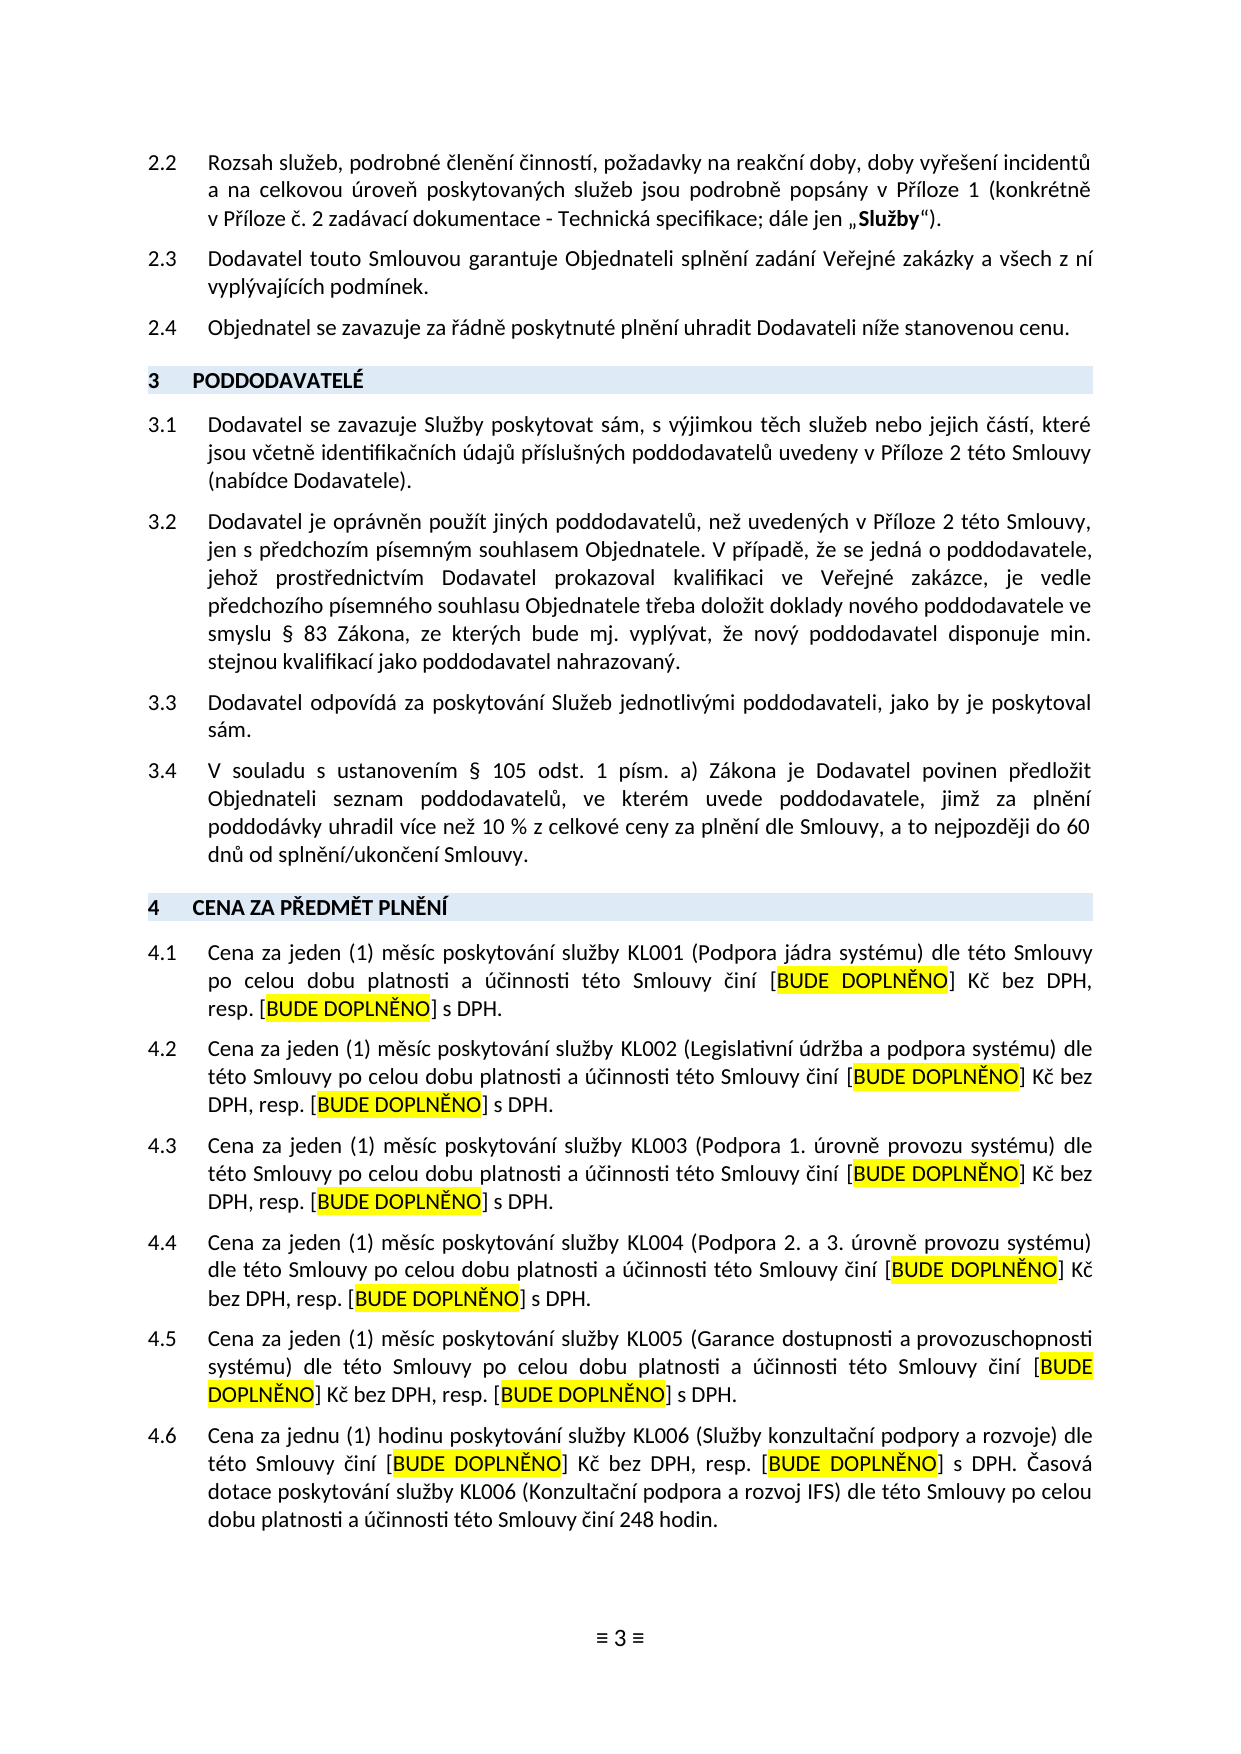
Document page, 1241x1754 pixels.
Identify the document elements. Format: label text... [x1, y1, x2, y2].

subtitle Dodavatel se zavazuje Služby poskytovat sám, s výjimkou těch služeb nebo jejich částí, které jsou včetně identifikačních údajů příslušných poddodavatelů uvedeny v Příloze 2 této Smlouvy (nabídce Dodavatele). [148, 410, 1093, 494]
subtitle Rozsah služeb, podrobné členění činností, požadavky na reakční doby, doby vyřešení incidentů a na celkovou úroveň poskytovaných služeb jsou podrobně popsány v Příloze 1 (konkrétně v Příloze č. 2 zadávací dokumentace - Technická specifikace; dále jen „Služby“). [148, 148, 1093, 232]
subtitle Cena za jeden (1) měsíc poskytování služby KL002 (Legislativní údržba a podpora systému) dle této Smlouvy po celou dobu platnosti a účinnosti této Smlouvy činí [BUDE DOPLNĚNO] Kč bez DPH, resp. [BUDE DOPLNĚNO] s DPH. [148, 1034, 1093, 1118]
subtitle Dodavatel touto Smlouvou garantuje Objednateli splnění zadání Veřejné zakázky a všech z ní vyplývajících podmínek. [148, 244, 1093, 300]
subtitle V souladu s ustanovením § 105 odst. 1 písm. a) Zákona je Dodavatel povinen předložit Objednateli seznam poddodavatelů, ve kterém uvede poddodavatele, jimž za plnění poddodávky uhradil více než 10 % z celkové ceny za plnění dle Smlouvy, a to nejpozději do 60 dnů od splnění/ukončení Smlouvy. [148, 756, 1093, 868]
subtitle Cena za jeden (1) měsíc poskytování služby KL005 (Garance dostupnosti a provozuschopnosti systému) dle této Smlouvy po celou dobu platnosti a účinnosti této Smlouvy činí [BUDE DOPLNĚNO] Kč bez DPH, resp. [BUDE DOPLNĚNO] s DPH. [148, 1324, 1093, 1408]
subtitle Cena za jeden (1) měsíc poskytování služby KL004 (Podpora 2. a 3. úrovně provozu systému) dle této Smlouvy po celou dobu platnosti a účinnosti této Smlouvy činí [BUDE DOPLNĚNO] Kč bez DPH, resp. [BUDE DOPLNĚNO] s DPH. [148, 1228, 1093, 1312]
subtitle Cena za předmět plnění [148, 893, 1093, 921]
subtitle Poddodavatelé [148, 366, 1093, 394]
subtitle Dodavatel odpovídá za poskytování Služeb jednotlivými poddodavateli, jako by je poskytoval sám. [148, 688, 1093, 744]
subtitle Objednatel se zavazuje za řádně poskytnuté plnění uhradit Dodavateli níže stanovenou cenu. [148, 313, 1093, 341]
subtitle Cena za jeden (1) měsíc poskytování služby KL003 (Podpora 1. úrovně provozu systému) dle této Smlouvy po celou dobu platnosti a účinnosti této Smlouvy činí [BUDE DOPLNĚNO] Kč bez DPH, resp. [BUDE DOPLNĚNO] s DPH. [148, 1131, 1093, 1215]
subtitle Cena za jednu (1) hodinu poskytování služby KL006 (Služby konzultační podpory a rozvoje) dle této Smlouvy činí [BUDE DOPLNĚNO] Kč bez DPH, resp. [BUDE DOPLNĚNO] s DPH. Časová dotace poskytování služby KL006 (Konzultační podpora a rozvoj IFS) dle této Smlouvy po celou dobu platnosti a účinnosti této Smlouvy činí 248 hodin. [148, 1421, 1093, 1533]
subtitle Cena za jeden (1) měsíc poskytování služby KL001 (Podpora jádra systému) dle této Smlouvy po celou dobu platnosti a účinnosti této Smlouvy činí [BUDE DOPLNĚNO] Kč bez DPH, resp. [BUDE DOPLNĚNO] s DPH. [148, 938, 1093, 1022]
subtitle Dodavatel je oprávněn použít jiných poddodavatelů, než uvedených v Příloze 2 této Smlouvy, jen s předchozím písemným souhlasem Objednatele. V případě, že se jedná o poddodavatele, jehož prostřednictvím Dodavatel prokazoval kvalifikaci ve Veřejné zakázce, je vedle předchozího písemného souhlasu Objednatele třeba doložit doklady nového poddodavatele ve smyslu § 83 Zákona, ze kterých bude mj. vyplývat, že nový poddodavatel disponuje min. stejnou kvalifikací jako poddodavatel nahrazovaný. [148, 507, 1093, 675]
